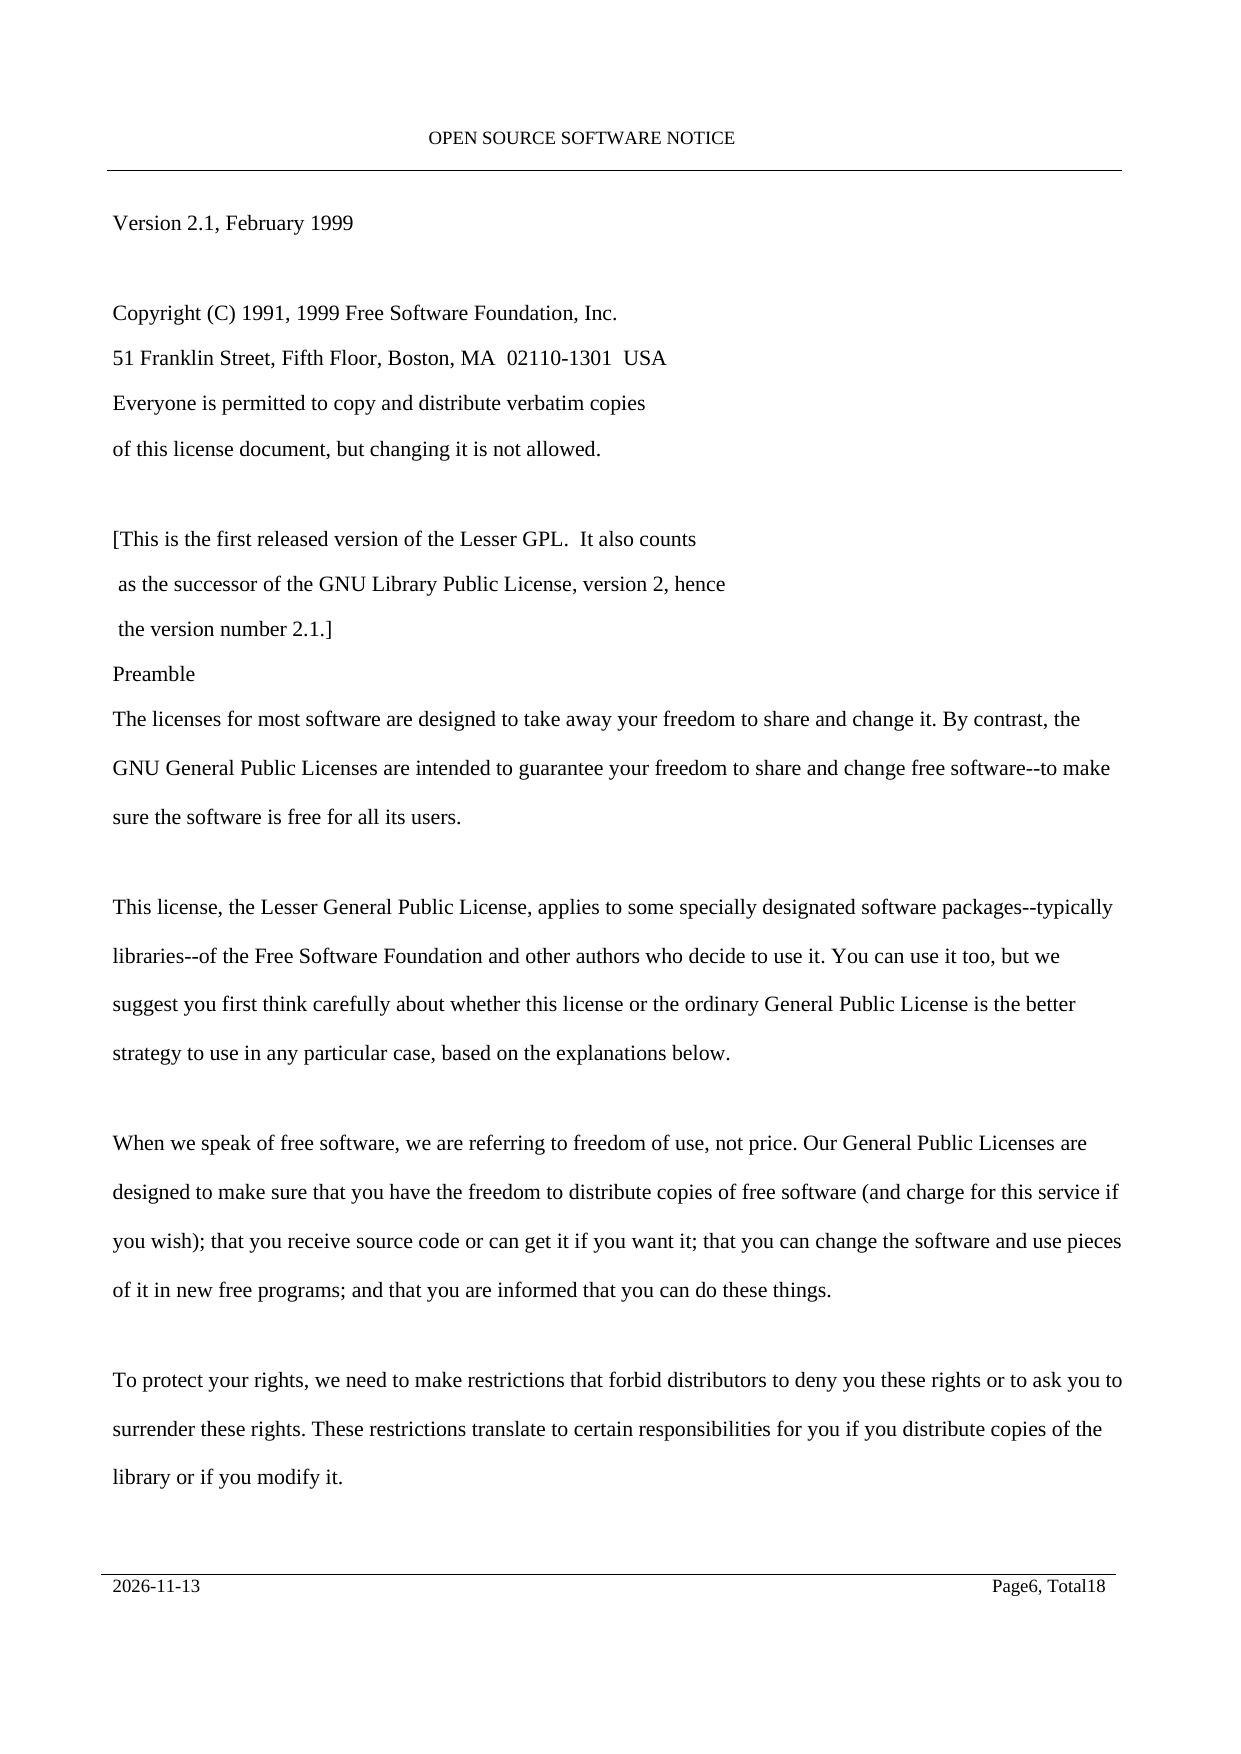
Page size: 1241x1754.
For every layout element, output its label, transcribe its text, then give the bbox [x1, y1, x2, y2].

text Version 2.1, February 1999 [112, 206, 1128, 239]
text the version number 2.1.] [112, 612, 1128, 645]
text This license, the Lesser General Public License, applies to some specially designated software packages--typically libraries--of the Free Software Foundation and other authors who decide to use it. You can use it too, but we suggest you first think carefully about whether this license or the ordinary General Public License is the better strategy to use in any particular case, based on the explanations below. [112, 890, 1128, 1069]
text Preamble [112, 657, 1128, 690]
text Everyone is permitted to copy and distribute verbatim copies [112, 387, 1128, 419]
text [This is the first released version of the Lesser GPL. It also counts [112, 522, 1128, 554]
text To protect your rights, we need to make restrictions that forbid distributors to deny you these rights or to ask you to surrender these rights. These restrictions translate to certain responsibilities for you if you distribute copies of the library or if you modify it. [112, 1363, 1128, 1493]
text The licenses for most software are designed to take away your freedom to share and change it. By contrast, the GNU General Public Licenses are intended to guarantee your freedom to share and change free software--to make sure the software is free for all its users. [112, 702, 1128, 832]
text 51 Franklin Street, Fifth Floor, Boston, MA 02110-1301 USA [112, 342, 1128, 374]
text of this license document, but changing it is not allowed. [112, 432, 1128, 464]
text When we speak of free software, we are referring to freedom of use, not price. Our General Public Licenses are designed to make sure that you have the freedom to distribute copies of free software (and charge for this service if you wish); that you receive source code or can get it if you want it; that you can change the software and use pieces of it in new free programs; and that you are informed that you can do these things. [112, 1127, 1128, 1305]
text Copyright (C) 1991, 1999 Free Software Foundation, Inc. [112, 297, 1128, 329]
text as the successor of the GNU Library Public License, version 2, hence [112, 567, 1128, 600]
